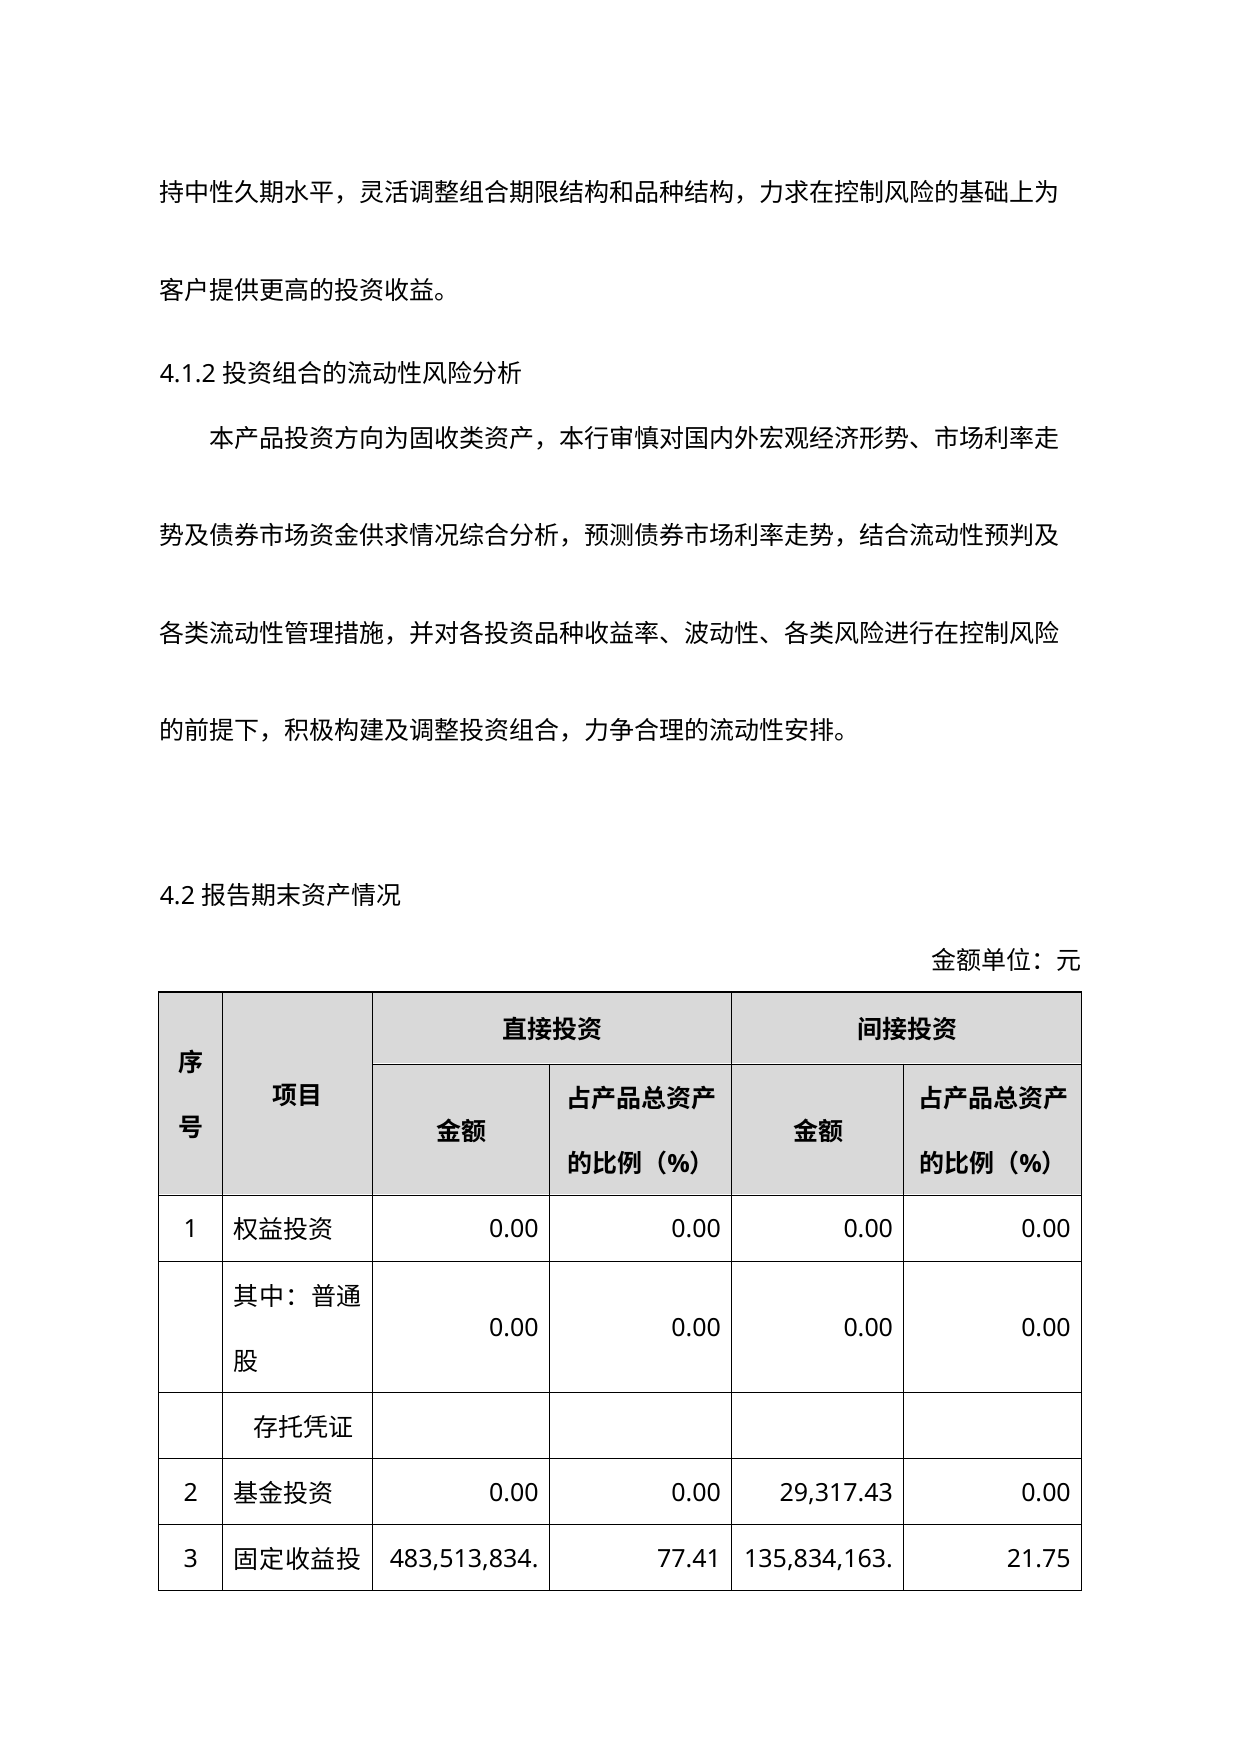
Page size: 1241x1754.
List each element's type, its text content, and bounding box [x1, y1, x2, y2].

table_cell [732, 1393, 903, 1458]
table_cell 0.00 [373, 1459, 549, 1524]
table_cell 29,317.43 [732, 1459, 903, 1524]
table_cell 0.00 [904, 1262, 1081, 1392]
table_cell 483,513,834.03 [373, 1525, 549, 1590]
table_cell [159, 1262, 222, 1392]
table_cell 其中：普通股 [223, 1262, 372, 1392]
table_cell 21.75 [904, 1525, 1081, 1590]
table_cell 0.00 [732, 1262, 903, 1392]
table_cell 0.00 [904, 1196, 1081, 1261]
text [159, 158, 1081, 321]
table_header 直接投资 [373, 993, 731, 1063]
table_cell 3 [159, 1525, 222, 1590]
text 4.2 报告期末资产情况 [159, 861, 1081, 926]
table_cell [159, 1393, 222, 1458]
table_cell 固定收益投资 [223, 1525, 372, 1590]
table_cell 基金投资 [223, 1459, 372, 1524]
table_cell 2 [159, 1459, 222, 1524]
table_cell 0.00 [732, 1196, 903, 1261]
table_cell 0.00 [550, 1196, 731, 1261]
table_cell 权益投资 [223, 1196, 372, 1261]
table_cell 占产品总资产的比例（%） [550, 1065, 731, 1194]
table_cell 1 [159, 1196, 222, 1261]
table_cell [904, 1393, 1081, 1458]
table_cell 金额 [732, 1065, 903, 1194]
table_header 项目 [223, 993, 372, 1194]
table_cell 0.00 [550, 1262, 731, 1392]
table_cell 金额 [373, 1065, 549, 1194]
text 金额单位：元 [159, 926, 1081, 991]
table_cell 0.00 [550, 1459, 731, 1524]
table_cell 135,834,163.97 [732, 1525, 903, 1590]
table_header 间接投资 [732, 993, 1081, 1063]
table_cell 存托凭证 [223, 1393, 372, 1458]
table_cell 0.00 [373, 1196, 549, 1261]
text 4.1.2 投资组合的流动性风险分析 [159, 339, 1081, 404]
table_cell 占产品总资产的比例（%） [904, 1065, 1081, 1194]
table_cell 0.00 [904, 1459, 1081, 1524]
text 本产品投资方向为固收类资产，本行审慎对国内外宏观经济形势、市场利率走势及债券市场资金供求情况综合分析，预测债券市场利率走势，结合流动性预判及各类流动性管理措施，并对各投资品种收益率、波动性、各类风险进行在控制风险的前提下，积极构建及调整投资组合，力争合理的流动性安排。 [159, 404, 1081, 761]
table_cell 77.41 [550, 1525, 731, 1590]
table_cell [550, 1393, 731, 1458]
table_cell 0.00 [373, 1262, 549, 1392]
table_header 序号 [159, 993, 222, 1194]
table_cell [373, 1393, 549, 1458]
